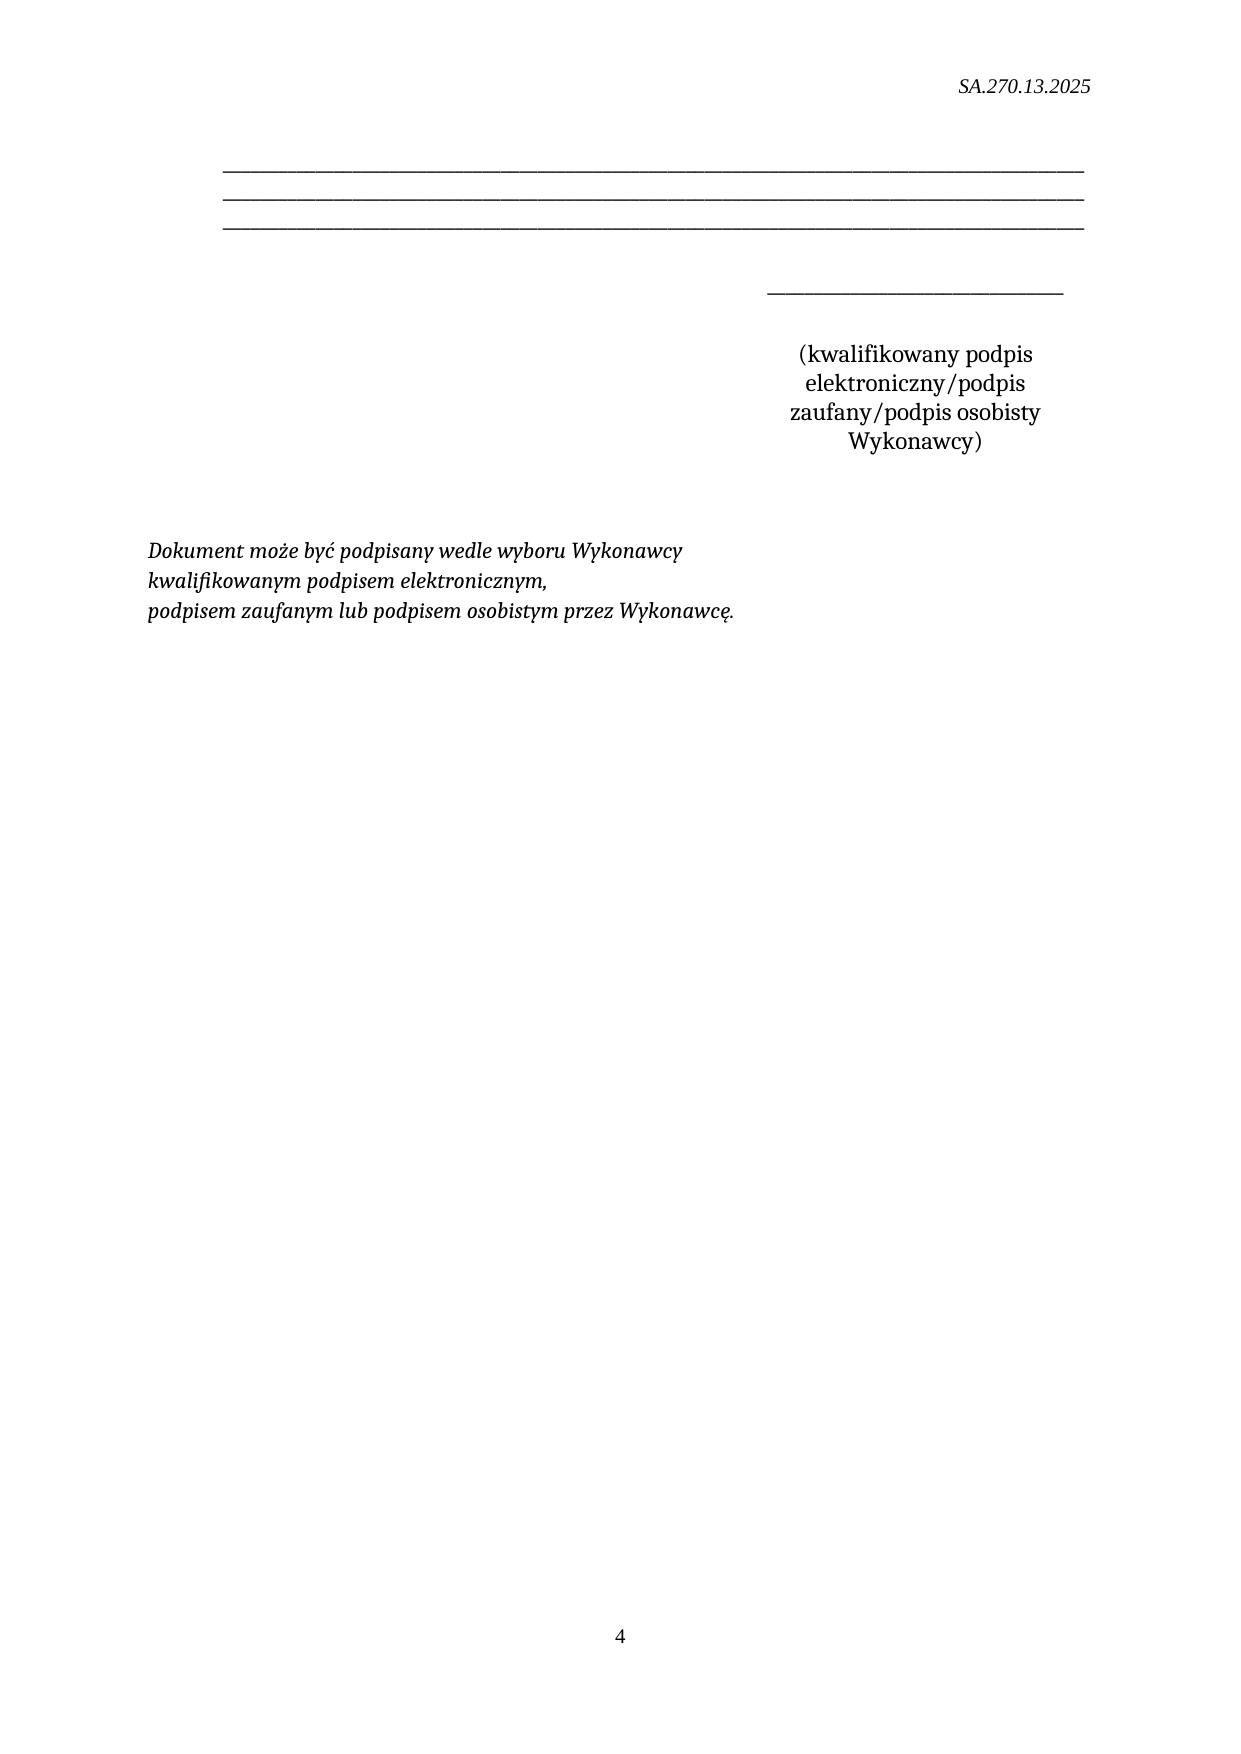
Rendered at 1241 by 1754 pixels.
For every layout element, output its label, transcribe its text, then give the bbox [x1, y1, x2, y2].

text Dokument może być podpisany wedle wyboru Wykonawcy kwalifikowanym podpisem elektronicznym, podpisem zaufanym lub podpisem osobistym przez Wykonawcę. [148, 538, 1093, 625]
list _______________________________________________________________________________________________________________________________________________________________________________________________________________________________________________________________________________________ [223, 148, 1093, 234]
text (kwalifikowany podpis elektroniczny/podpis zaufany/podpis osobisty Wykonawcy) [738, 340, 1093, 455]
text ________________________________ [738, 270, 1093, 328]
